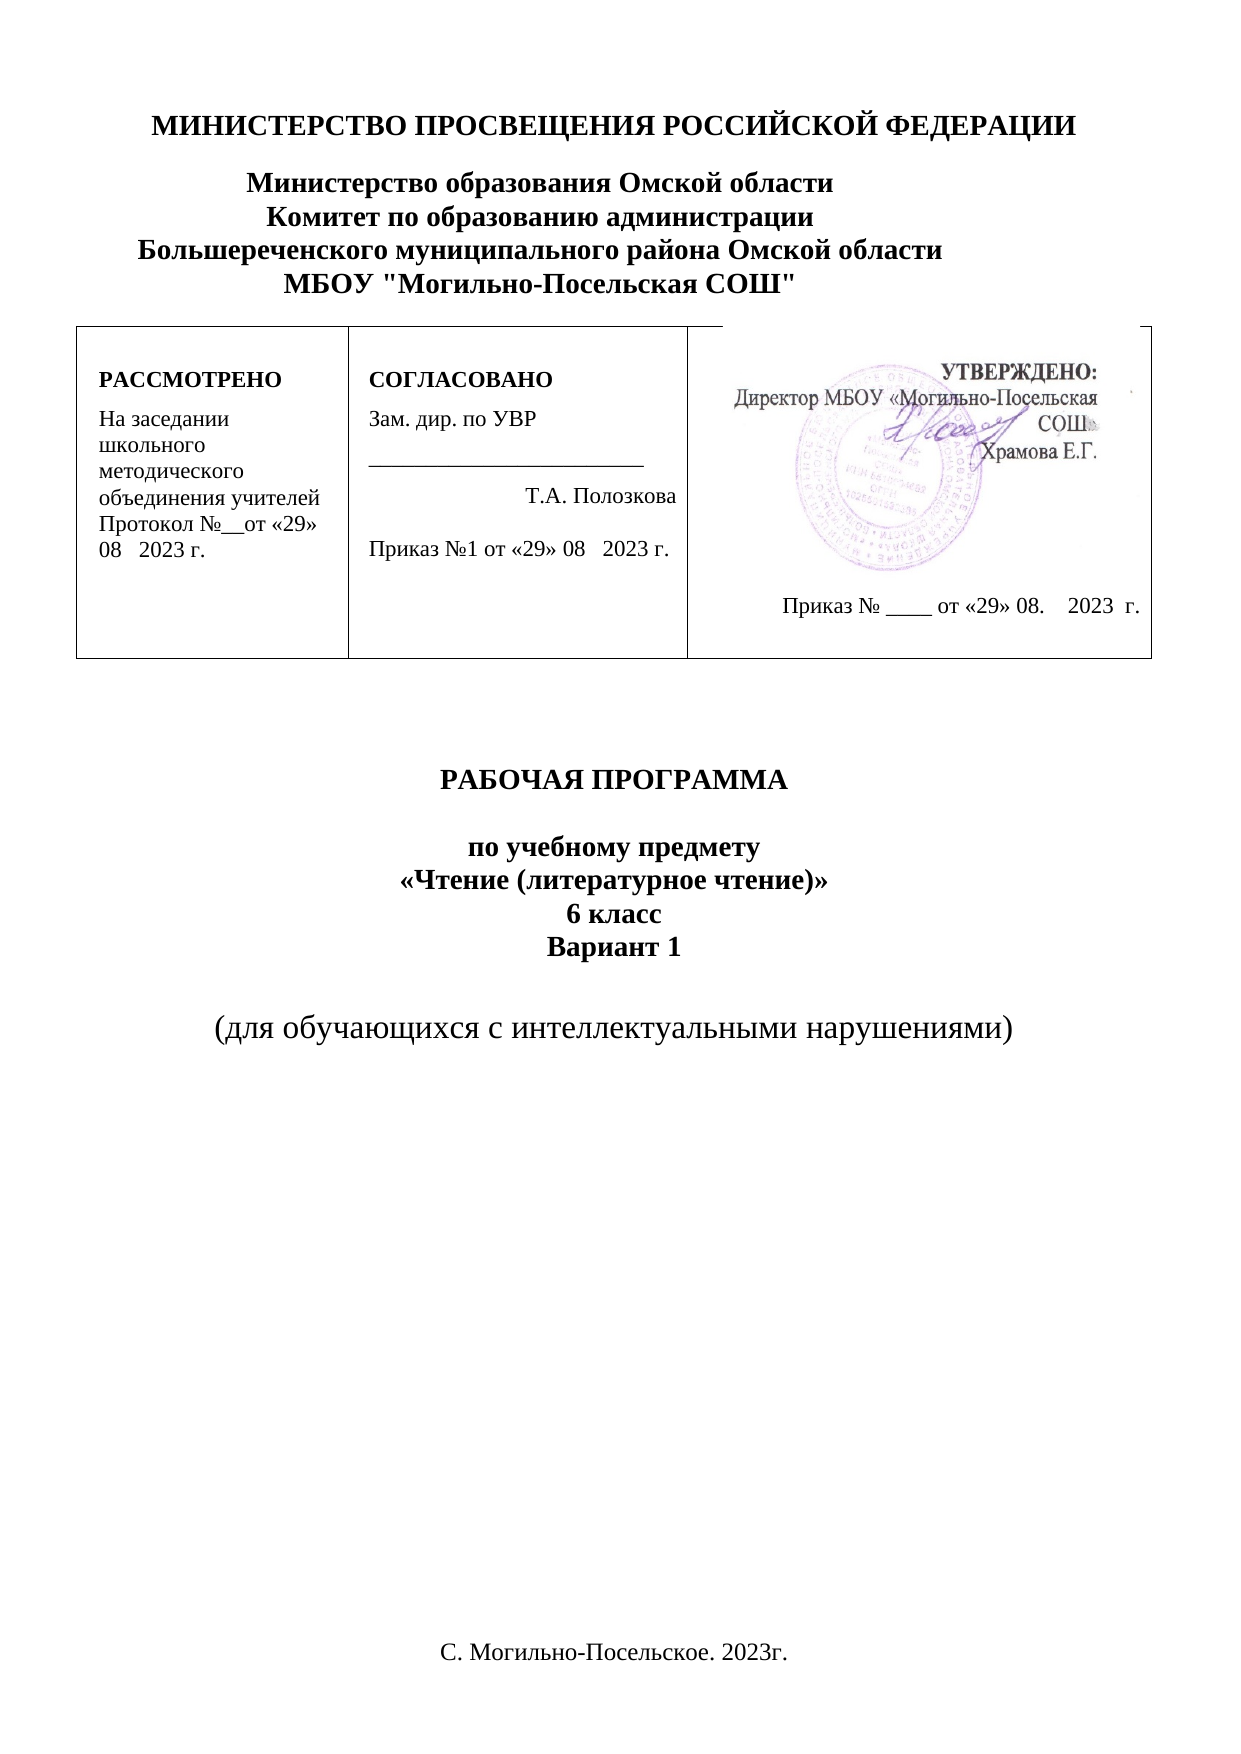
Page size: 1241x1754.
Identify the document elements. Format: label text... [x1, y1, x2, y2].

text 6 класс [121, 896, 1107, 929]
table_header РАССМОТРЕНО На заседании школьного методического объединения учителей Протокол №__от «29» 08 2023 г. [77, 327, 348, 658]
text Министерство образования Омской области [0, 165, 1107, 199]
text по учебному предмету [121, 829, 1107, 862]
text С. Могильно-Посельское. 2023г. [121, 1637, 1107, 1666]
text (для обучающихся с интеллектуальными нарушениями) [184, 1007, 1043, 1046]
text «Чтение (литературное чтение)» [121, 862, 1107, 896]
text МИНИСТЕРСТВО ПРОСВЕЩЕНИЯ РОССИЙСКОЙ ФЕДЕРАЦИИ [121, 108, 1107, 142]
text Вариант 1 [121, 929, 1107, 963]
table_header Приказ № ____ от «29» 08. 2023 г. [688, 327, 1151, 658]
text МБОУ "Могильно-Посельская СОШ" [0, 266, 1107, 299]
text РАБОЧАЯ ПРОГРАММА [121, 762, 1107, 795]
text Комитет по образованию администрации [0, 199, 1107, 232]
text Большереченского муниципального района Омской области [0, 232, 1107, 266]
table_header СОГЛАСОВАНО Зам. дир. по УВР ________________________ Т.А. Полозкова Приказ №1 от «29» 08 2023 г. [349, 327, 687, 658]
picture [722, 326, 1141, 593]
